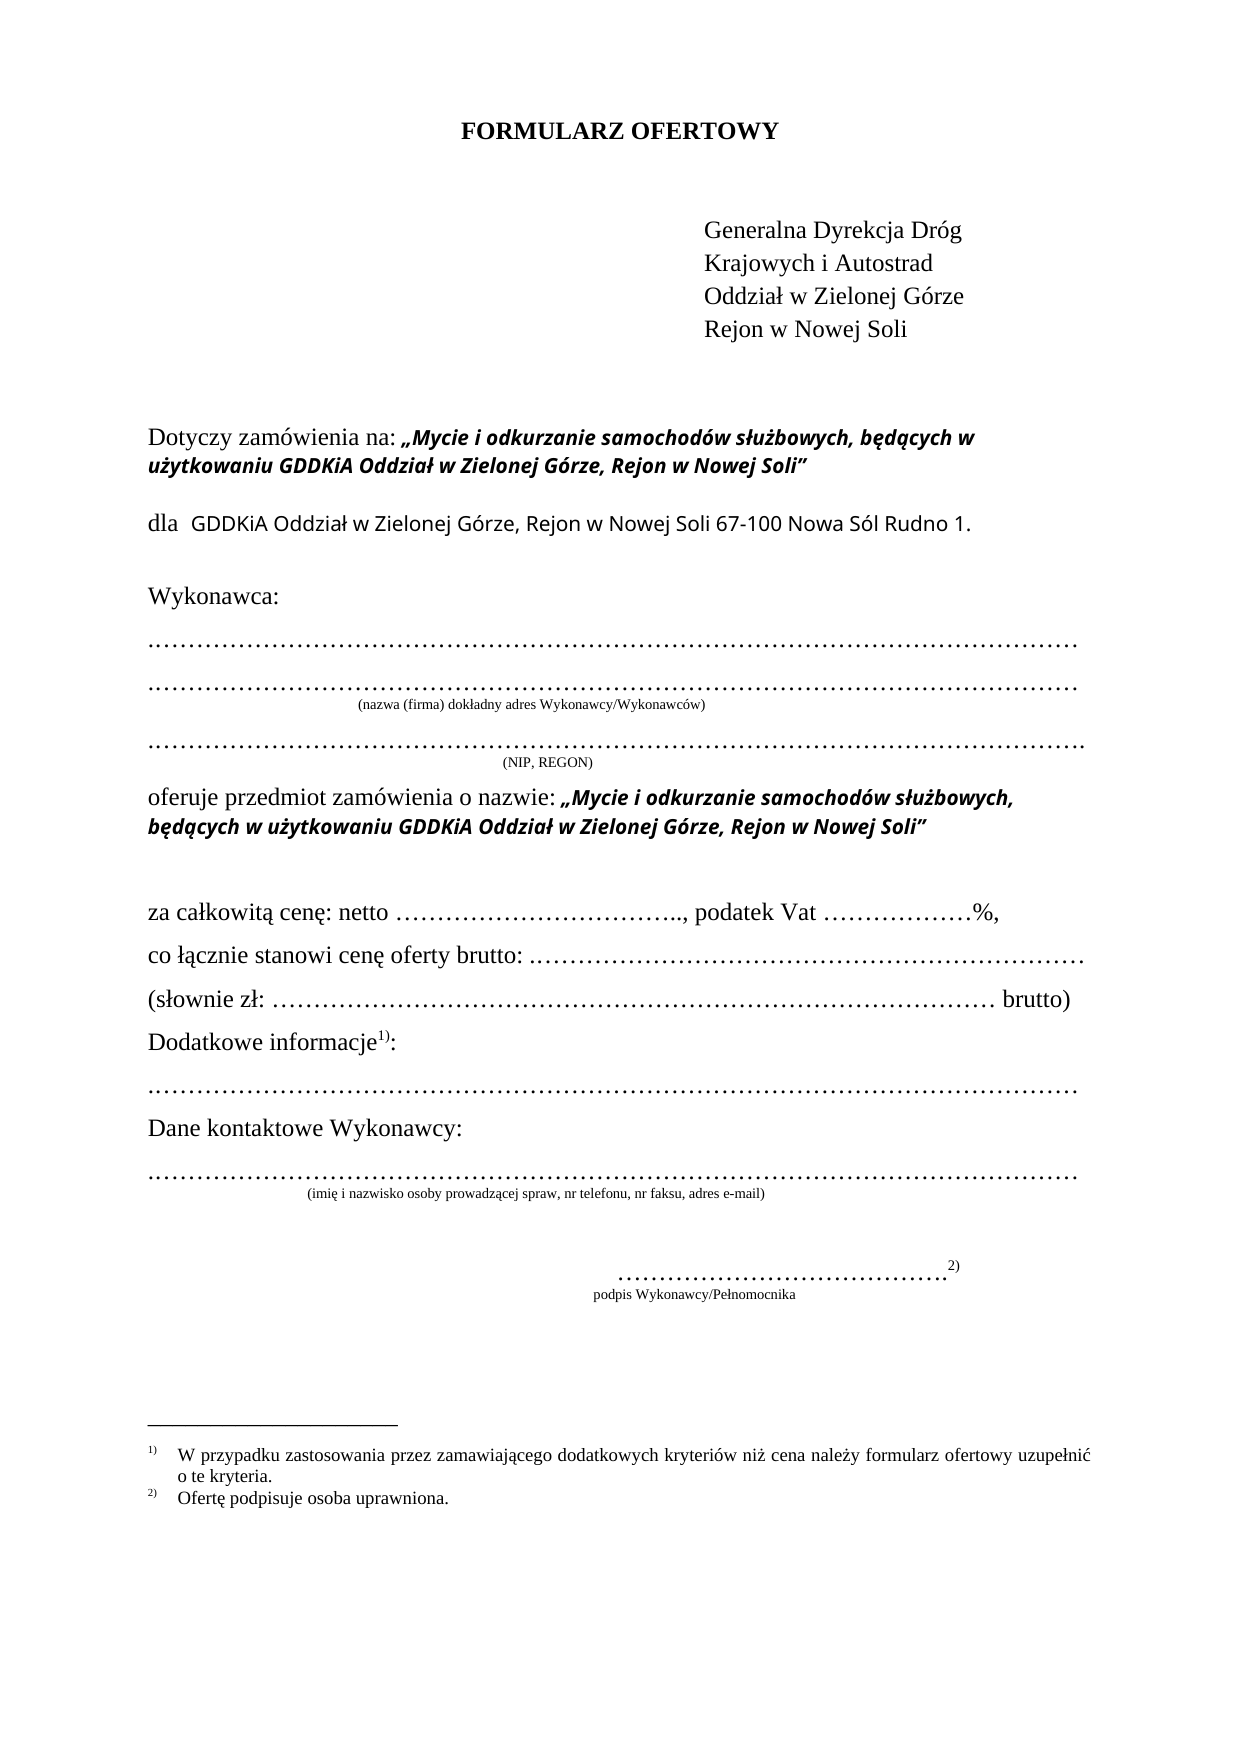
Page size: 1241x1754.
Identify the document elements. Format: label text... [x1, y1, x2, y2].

text Oddział w Zielonej Górze [148, 281, 1093, 309]
text 2) Ofertę podpisuje osoba uprawniona. [148, 1487, 1093, 1508]
text (NIP, REGON) [148, 753, 1093, 782]
text Dodatkowe informacje1): [148, 1027, 1093, 1056]
text dla GDDKiA Oddział w Zielonej Górze, Rejon w Nowej Soli 67-100 Nowa Sól Rudno 1. [148, 508, 1093, 538]
text (imię i nazwisko osoby prowadzącej spraw, nr telefonu, nr faksu, adres e-mail) [148, 1185, 1093, 1214]
text Dane kontaktowe Wykonawcy: [148, 1113, 1093, 1142]
text (słownie zł: …………………………………………………………………………… brutto) [148, 984, 1093, 1012]
text ………………………………….2) [148, 1257, 1093, 1286]
text Rejon w Nowej Soli [148, 314, 1093, 342]
text .………………………………………………………………………………………………… [148, 624, 1093, 653]
text Generalna Dyrekcja Dróg Krajowych i Autostrad [148, 215, 1093, 276]
text ____________________ [148, 1401, 1093, 1429]
text Wykonawca: [148, 581, 1093, 610]
text .…………………………………………………………………………………………………. [148, 725, 1093, 753]
text za całkowitą cenę: netto …………………………….., podatek Vat ………………%, co łącznie stanowi cenę oferty brutto: .………………………………………………………… [148, 897, 1093, 969]
text 1) W przypadku zastosowania przez zamawiającego dodatkowych kryteriów niż cena należy formularz ofertowy uzupełnić o te kryteria. [148, 1444, 1093, 1487]
text .………………………………………………………………………………………………… [148, 1070, 1093, 1099]
text .………………………………………………………………………………………………… [148, 667, 1093, 696]
text podpis Wykonawcy/Pełnomocnika [148, 1286, 1093, 1314]
text (nazwa (firma) dokładny adres Wykonawcy/Wykonawców) [148, 696, 1093, 725]
text oferuje przedmiot zamówienia o nazwie: „Mycie i odkurzanie samochodów służbowych, będących w użytkowaniu GDDKiA Oddział w Zielonej Górze, Rejon w Nowej Soli” [148, 782, 1093, 840]
text FORMULARZ OFERTOWY [148, 116, 1093, 145]
text Dotyczy zamówienia na: „Mycie i odkurzanie samochodów służbowych, będących w użytkowaniu GDDKiA Oddział w Zielonej Górze, Rejon w Nowej Soli” [148, 422, 1093, 480]
text .………………………………………………………………………………………………… [148, 1156, 1093, 1185]
